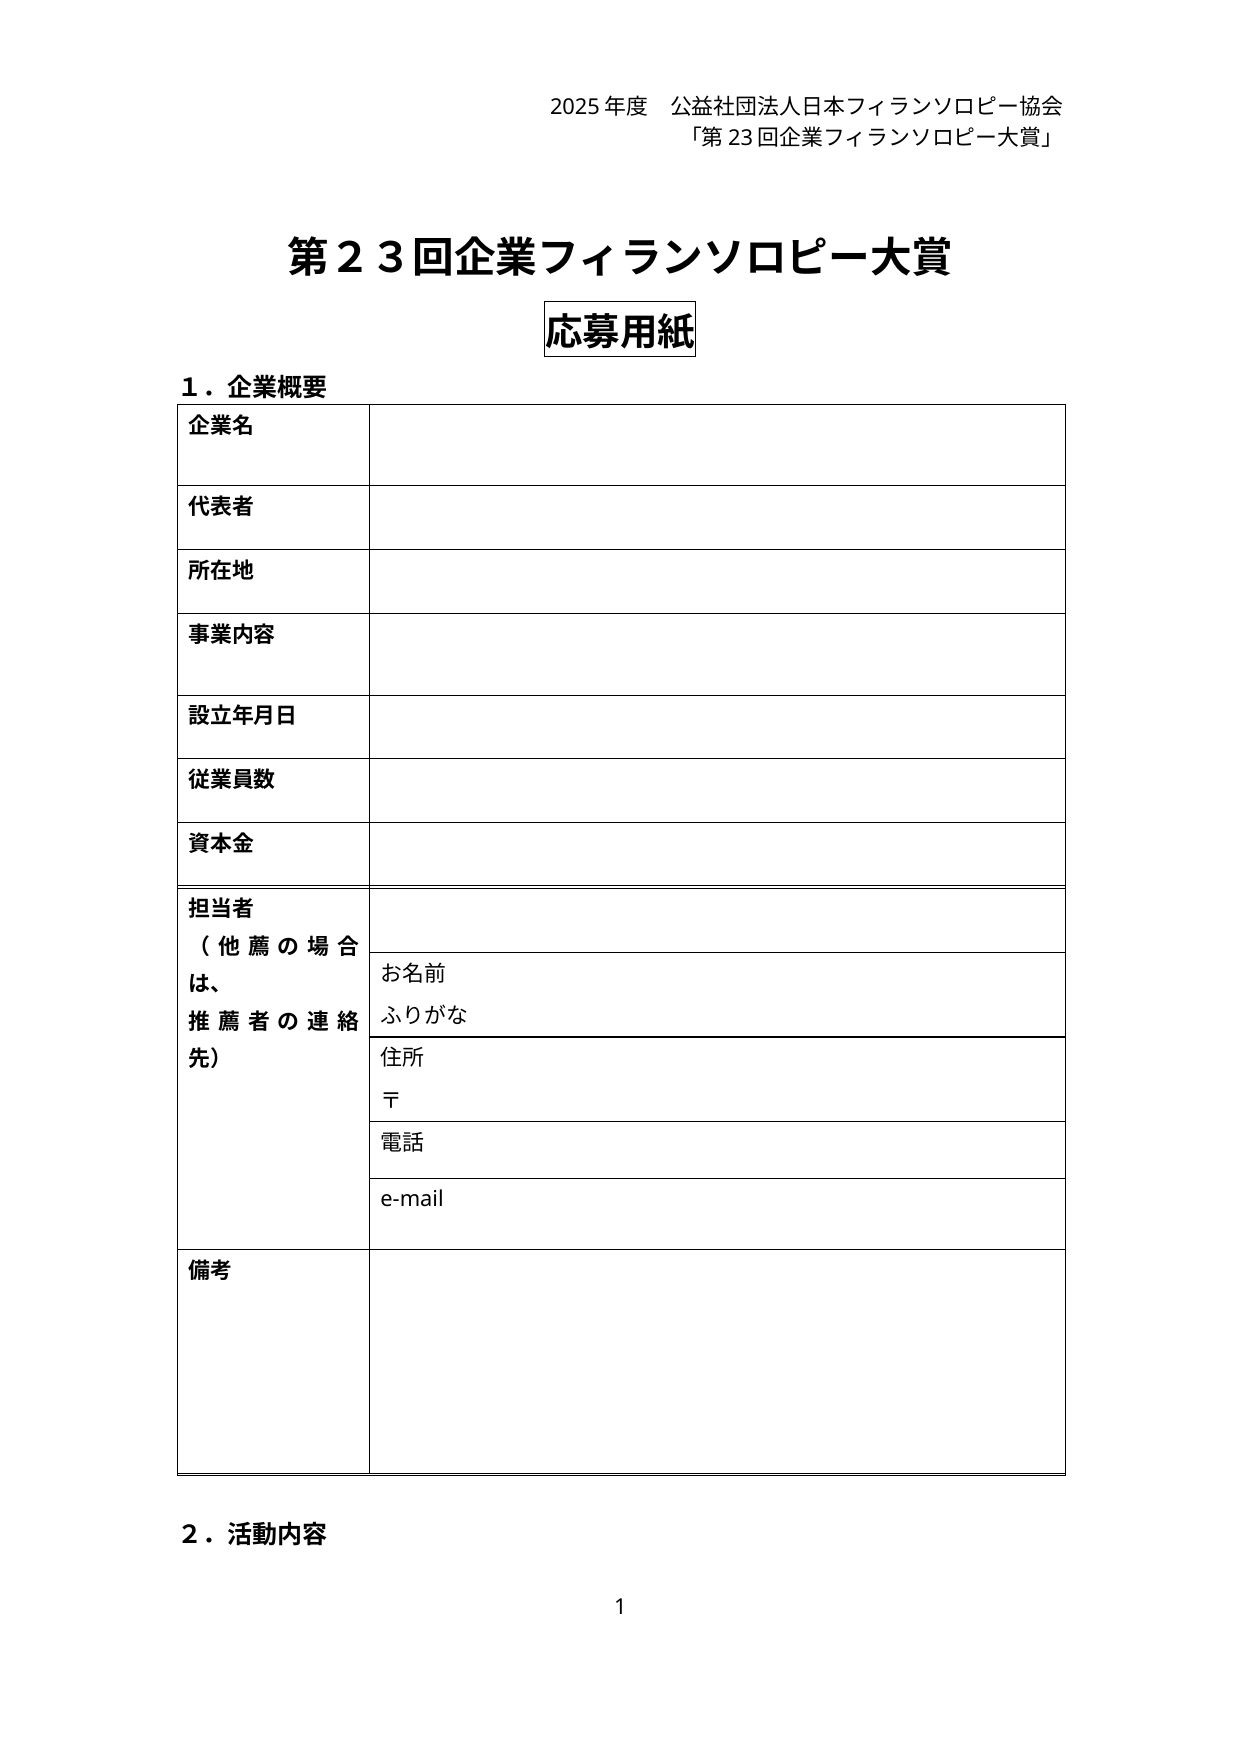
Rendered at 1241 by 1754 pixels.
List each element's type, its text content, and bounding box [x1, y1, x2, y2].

table_cell 所在地 [178, 550, 369, 613]
table_cell 備考 [178, 1250, 369, 1473]
table_cell 資本金 [178, 823, 369, 885]
table_cell 担当者 （他薦の場合は、 推薦者の連絡先） [178, 889, 369, 1249]
table_header [370, 405, 1065, 485]
table_cell 設立年月日 [178, 696, 369, 758]
table_cell 事業内容 [178, 614, 369, 694]
table_cell [370, 889, 1065, 952]
table_cell [370, 1250, 1065, 1473]
text 応募用紙 [177, 292, 1063, 367]
table_cell 従業員数 [178, 759, 369, 822]
table_cell お名前 ふりがな [370, 953, 1065, 1036]
table_cell [370, 550, 1065, 613]
table_cell e-mail [370, 1179, 1065, 1249]
text １．企業概要 [177, 367, 1063, 404]
text 第２３回企業フィランソロピー大賞 [177, 217, 1063, 292]
text ２．活動内容 [177, 1514, 1063, 1551]
table_cell [370, 614, 1065, 694]
table_cell 電話 [370, 1122, 1065, 1178]
table_cell [370, 486, 1065, 549]
table_cell [370, 759, 1065, 822]
table_cell 住所 〒 [370, 1038, 1065, 1121]
table_cell 代表者 [178, 486, 369, 549]
table_header 企業名 [178, 405, 369, 485]
table_cell [370, 696, 1065, 758]
table_cell [370, 823, 1065, 885]
